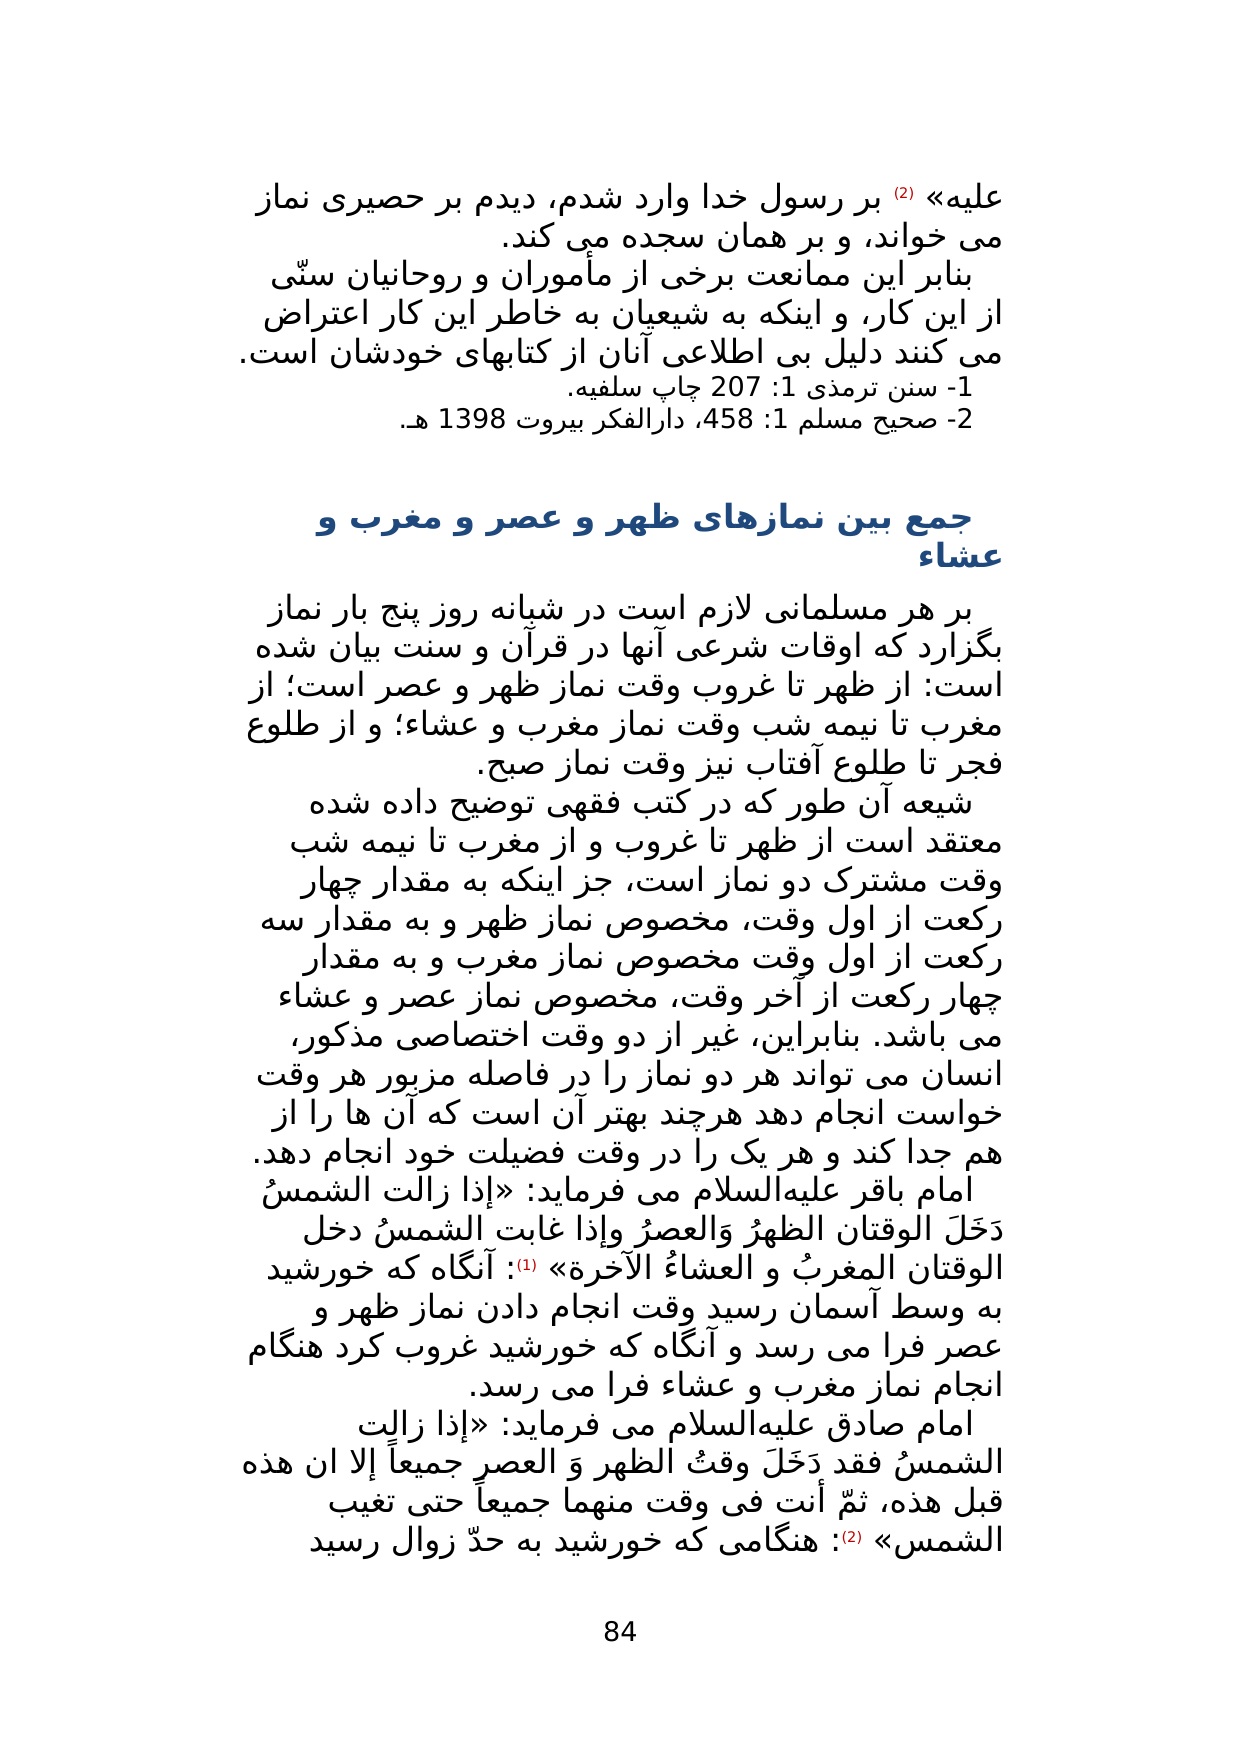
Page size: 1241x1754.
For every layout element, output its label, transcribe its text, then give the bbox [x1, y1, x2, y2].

text بر هر مسلمانی لازم است در شبانه روز پنج بار نماز بگزارد که اوقات شرعی آنها در قرآن و سنت بیان شده است: از ظهر تا غروب وقت نماز ظهر و عصر است؛ از مغرب تا نیمه شب وقت نماز مغرب و عشاء؛ و از طلوع فجر تا طلوع آفتاب نیز وقت نماز صبح. [236, 588, 1004, 782]
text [236, 177, 1004, 255]
text بنابر این ممانعت برخی از مأموران و روحانیان سنّی از این کار، و اینکه به شیعیان به خاطر این کار اعتراض می کنند دلیل بی اطلاعی آنان از کتابهای خودشان است. [236, 255, 1004, 371]
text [236, 1404, 1004, 1559]
text 2- صحیح مسلم 1: 458، دارالفکر بیروت 1398 هـ. [236, 403, 1004, 434]
text 1- سنن ترمذی 1: 207 چاپ سلفیه. [236, 371, 1004, 403]
text شیعه آن طور که در کتب فقهی توضیح داده شده معتقد است از ظهر تا غروب و از مغرب تا نیمه شب وقت مشترک دو نماز است، جز اینکه به مقدار چهار رکعت از اول وقت، مخصوص نماز ظهر و به مقدار سه رکعت از اول وقت مخصوص نماز مغرب و به مقدار چهار رکعت از آخر وقت، مخصوص نماز عصر و عشاء می باشد. بنابراین، غیر از دو وقت اختصاصی مذکور، انسان می تواند هر دو نماز را در فاصله مزبور هر وقت خواست انجام دهد هرچند بهتر آن است که آن ها را از هم جدا کند و هر یک را در وقت فضیلت خود انجام دهد. [236, 782, 1004, 1171]
subtitle جمع بین نمازهای ظهر و عصر و مغرب و عشاء [236, 498, 1004, 576]
text امام باقر عليه‌السلام می فرماید: «إذا زالت الشمسُ دَخَلَ الوقتان الظهرُ وَالعصرُ وإذا غابت الشمسُ دخل الوقتان المغربُ و العشاءُ الآخرة» (1): آنگاه که خورشید به وسط آسمان رسید وقت انجام دادن نماز ظهر و عصر فرا می رسد و آنگاه که خورشید غروب کرد هنگام انجام نماز مغرب و عشاء فرا می رسد. [236, 1171, 1004, 1404]
